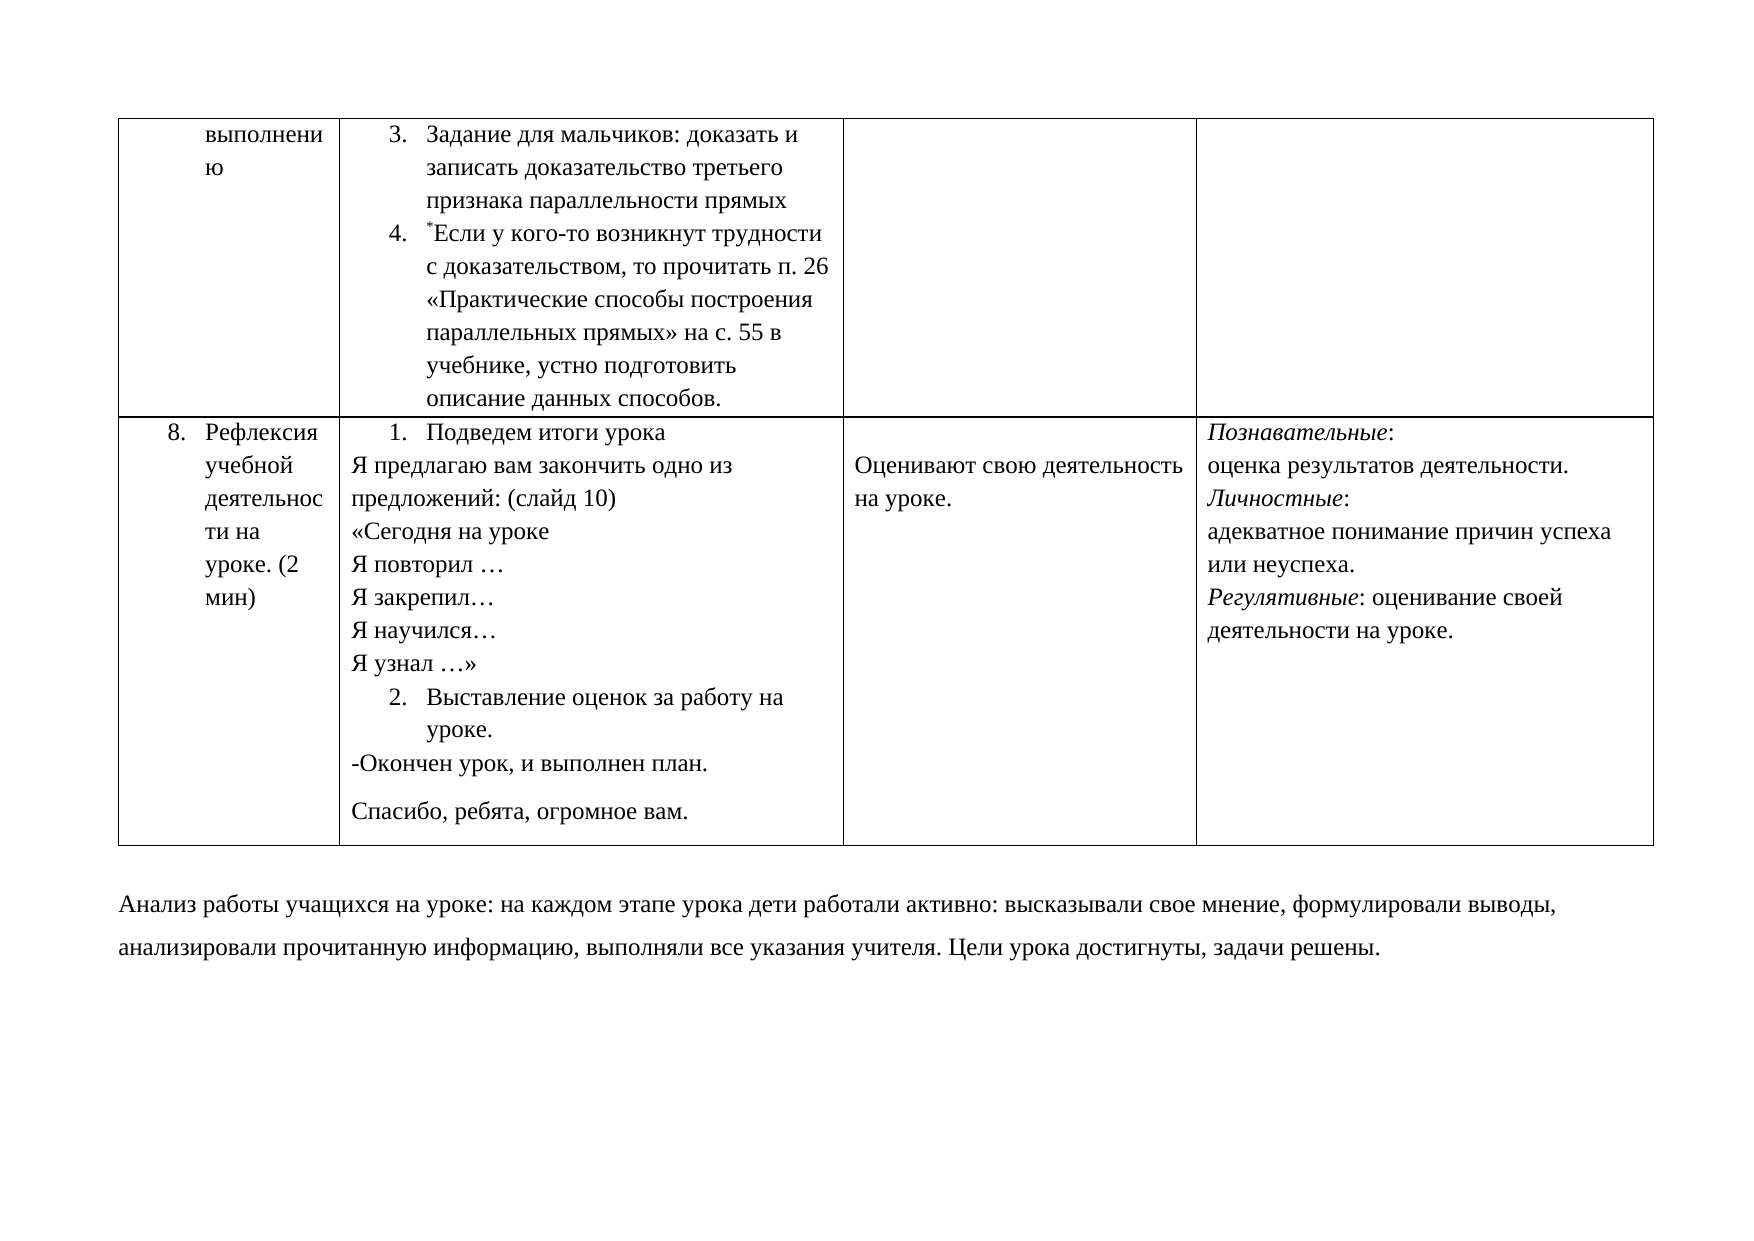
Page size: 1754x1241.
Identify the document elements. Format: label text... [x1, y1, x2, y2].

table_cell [119, 119, 339, 416]
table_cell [844, 119, 1196, 416]
table_cell Оценивают свою деятельность на уроке. [844, 418, 1196, 845]
table_cell Познавательные: оценка результатов деятельности. Личностные: адекватное понимание причин успеха или неуспеха. Регулятивные: оценивание своей деятельности на уроке. [1197, 418, 1653, 845]
text Анализ работы учащихся на уроке: на каждом этапе урока дети работали активно: высказывали свое мнение, формулировали выводы, анализировали прочитанную информацию, выполняли все указания учителя. Цели урока достигнуты, задачи решены. [118, 889, 1636, 961]
table_cell Подведем итоги урока Я предлагаю вам закончить одно из предложений: (слайд 10) «Сегодня на уроке Я повторил … Я закрепил… Я научился… Я узнал …» Выставление оценок за работу на уроке. -Окончен урок, и выполнен план. Спасибо, ребята, огромное вам. [340, 418, 843, 845]
table_cell Рефлексия учебной деятельности на уроке. (2 мин) [119, 418, 339, 845]
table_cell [340, 119, 843, 416]
table_cell [1197, 119, 1653, 416]
